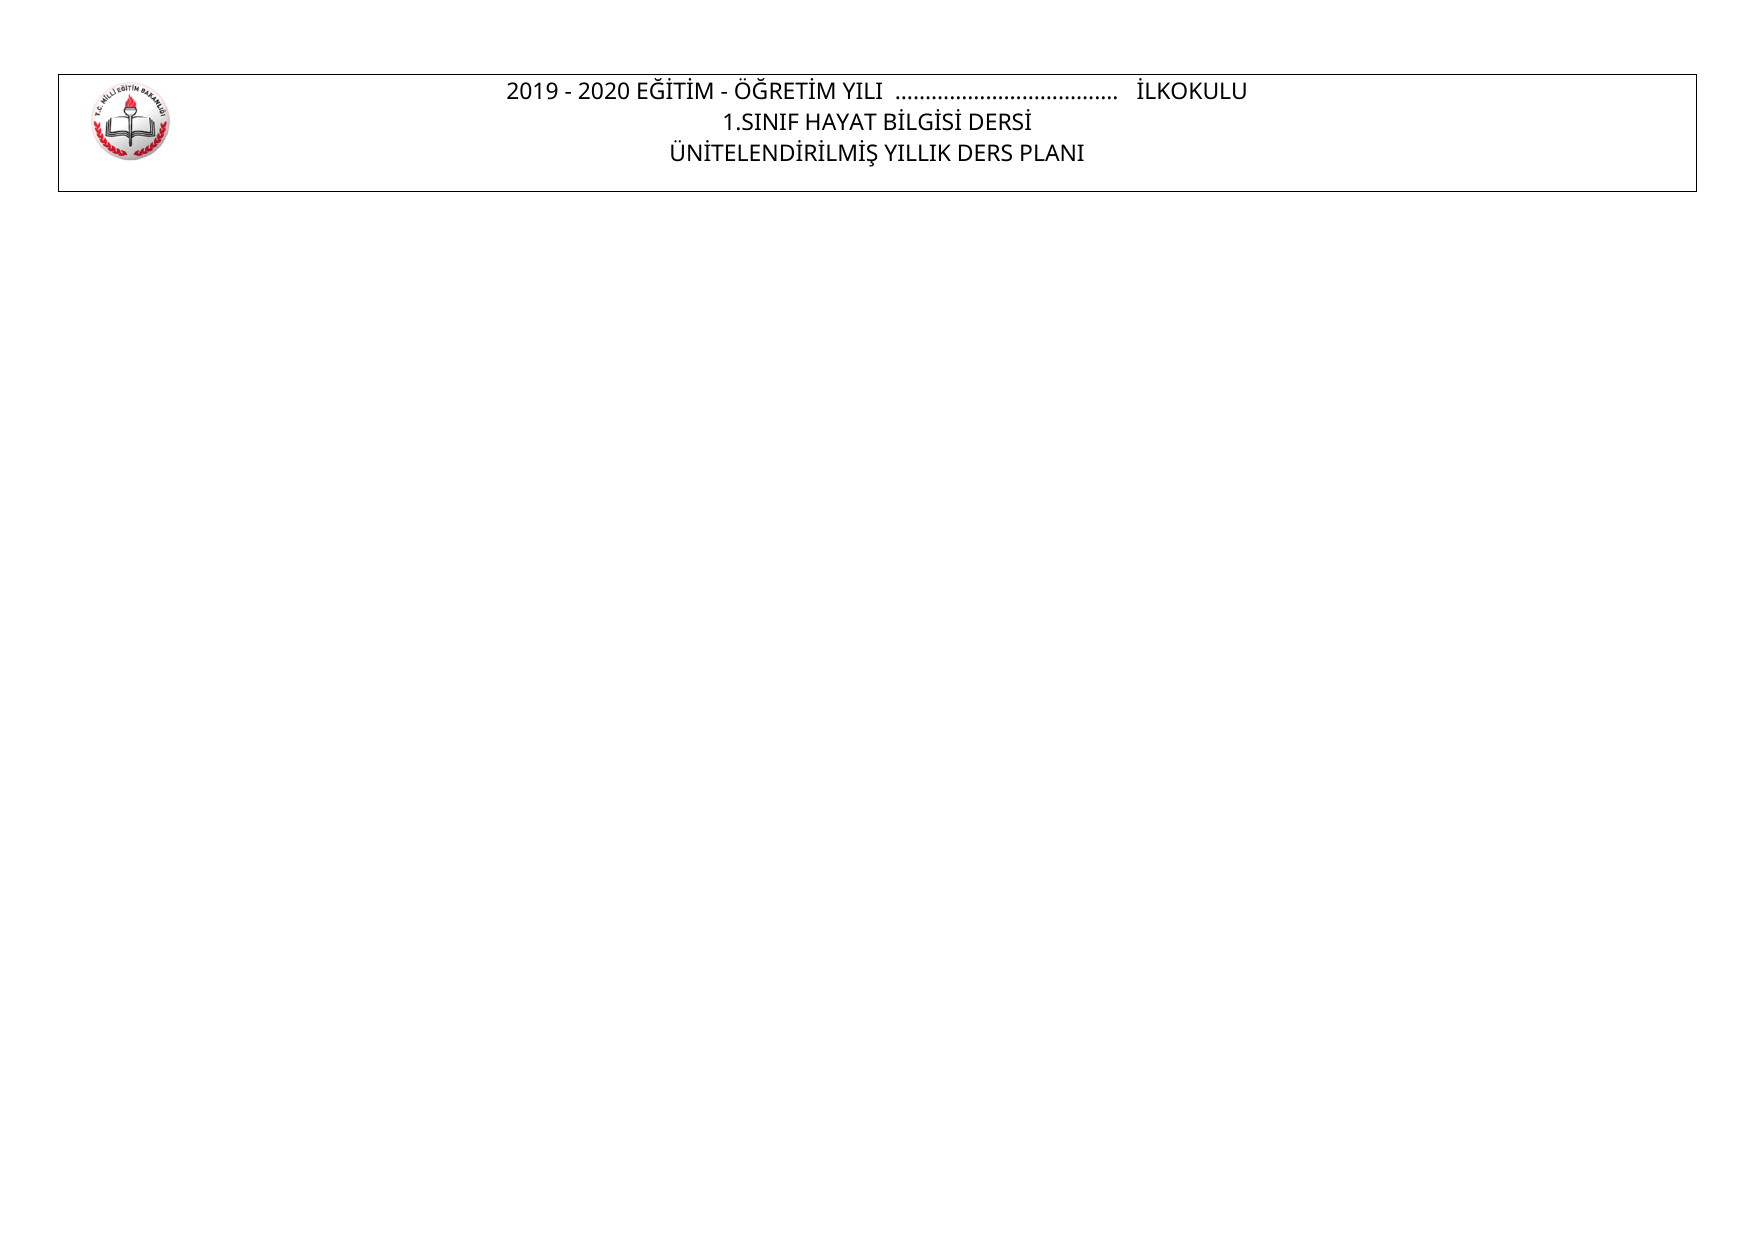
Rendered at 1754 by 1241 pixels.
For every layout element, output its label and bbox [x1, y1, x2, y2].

picture [85, 77, 175, 167]
